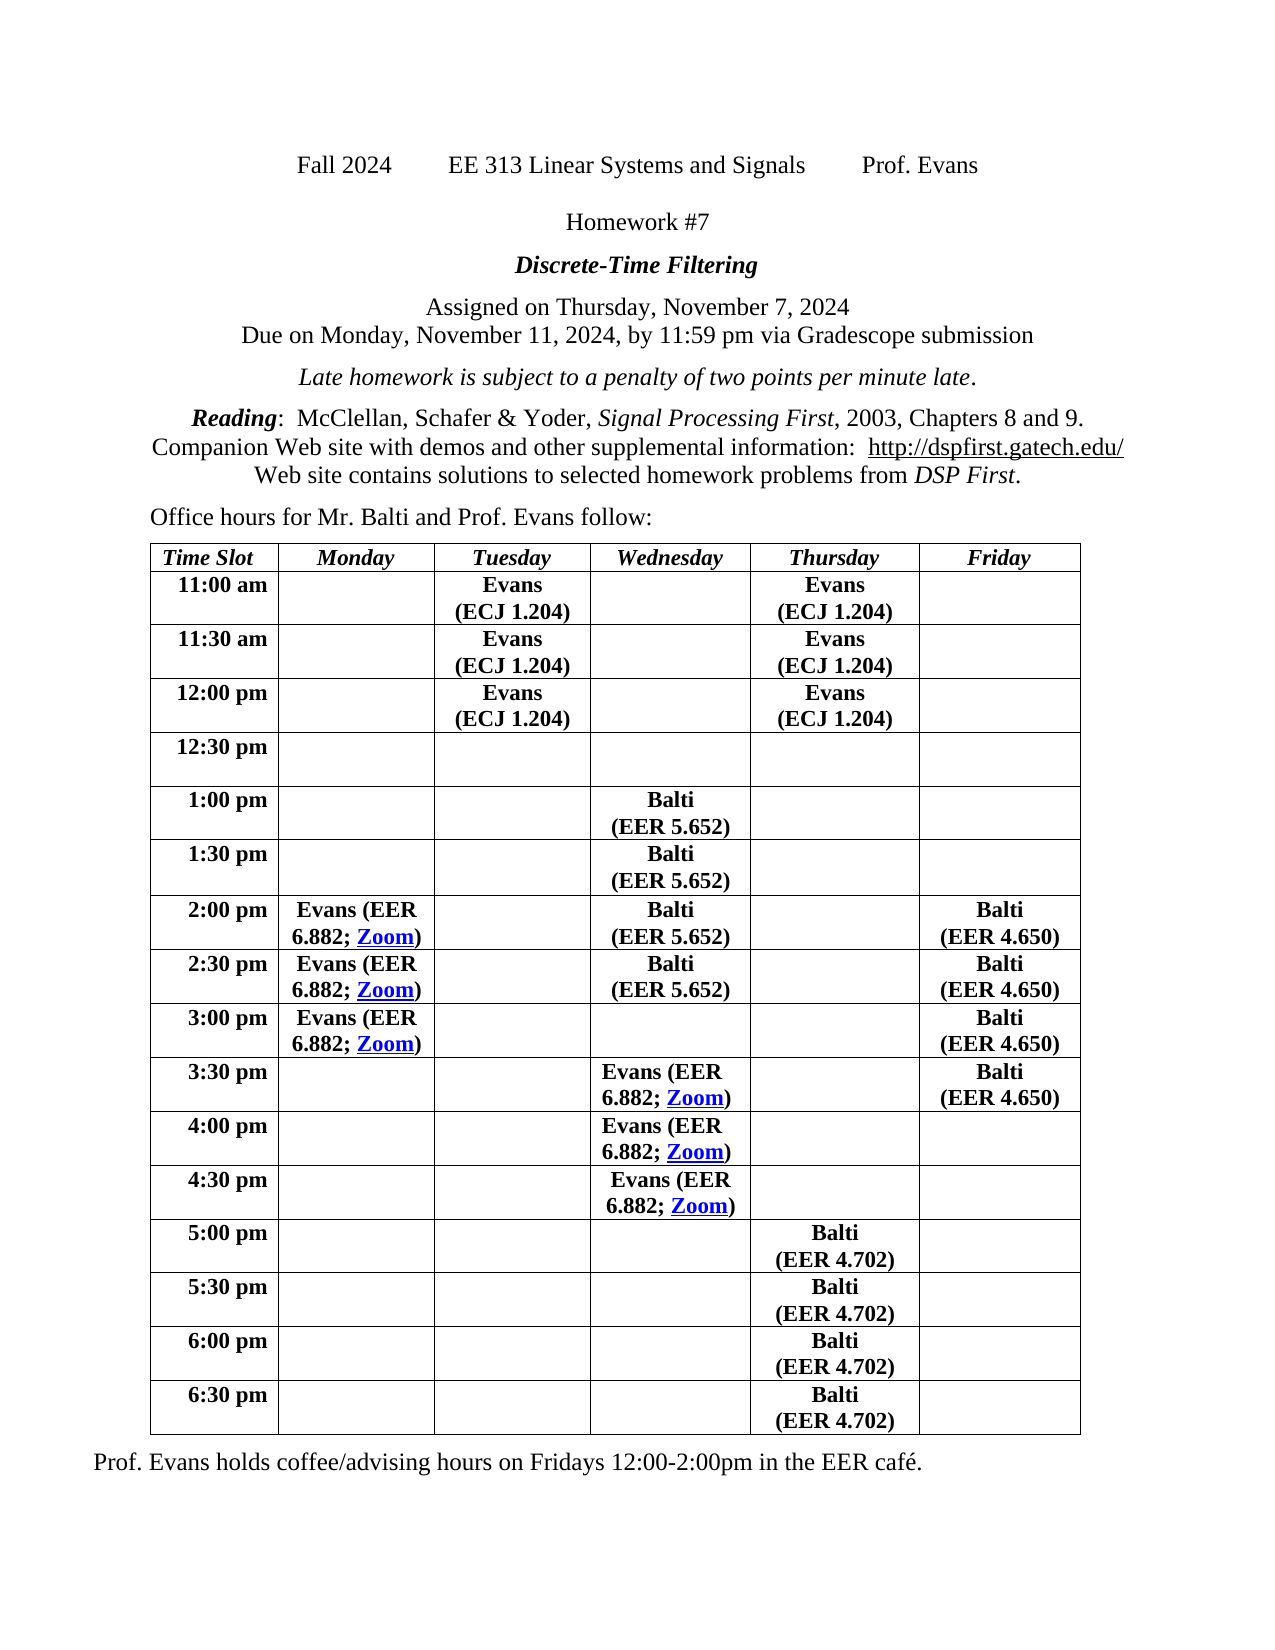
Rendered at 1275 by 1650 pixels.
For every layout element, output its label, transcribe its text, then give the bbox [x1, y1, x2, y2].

table_cell Evans (ECJ 1.204) [751, 625, 919, 678]
table_cell [751, 1004, 919, 1057]
table_cell [435, 1112, 590, 1165]
table_cell [591, 572, 750, 624]
table_cell Evans (EER 6.882; Zoom) [591, 1058, 750, 1111]
table_cell [279, 1166, 434, 1218]
table_cell [435, 1327, 590, 1380]
text Office hours for Mr. Balti and Prof. Evans follow: [150, 502, 1125, 531]
table_cell [920, 1273, 1080, 1326]
table_cell Evans (EER 6.882; Zoom) [591, 1166, 750, 1218]
table_header Friday [920, 544, 1080, 571]
table_cell 5:30 pm [151, 1273, 278, 1326]
subtitle Discrete-Time Filtering [150, 251, 1125, 279]
table_cell [920, 1166, 1080, 1218]
table_cell Balti (EER 5.652) [591, 950, 750, 1003]
table_cell 3:00 pm [151, 1004, 278, 1057]
table_cell Evans (ECJ 1.204) [751, 679, 919, 732]
table_cell [435, 1166, 590, 1218]
table_cell [435, 1058, 590, 1111]
table_cell Balti (EER 4.702) [751, 1327, 919, 1380]
table_cell [920, 625, 1080, 678]
table_cell [920, 1220, 1080, 1272]
table_cell 4:30 pm [151, 1166, 278, 1218]
table_cell [920, 679, 1080, 732]
text Late homework is subject to a penalty of two points per minute late. [150, 362, 1125, 391]
table_cell [920, 787, 1080, 839]
table_cell [279, 1058, 434, 1111]
table_cell [920, 1112, 1080, 1165]
table_header Tuesday [435, 544, 590, 571]
table_cell [435, 896, 590, 949]
text Reading: McClellan, Schafer & Yoder, Signal Processing First, 2003, Chapters 8 and 9. [150, 403, 1125, 432]
table_cell [751, 1112, 919, 1165]
table_cell Balti (EER 4.650) [920, 896, 1080, 949]
table_cell Balti (EER 5.652) [591, 896, 750, 949]
table_cell Balti (EER 4.650) [920, 1004, 1080, 1057]
table_cell Balti (EER 4.702) [751, 1381, 919, 1433]
table_cell [591, 1004, 750, 1057]
table_cell [920, 1327, 1080, 1380]
table_cell [279, 625, 434, 678]
table_header Time Slot [151, 544, 278, 571]
table_cell Balti (EER 5.652) [591, 840, 750, 895]
table_cell Balti (EER 4.650) [920, 1058, 1080, 1111]
table_header Thursday [751, 544, 919, 571]
table_cell [751, 733, 919, 786]
table_cell [751, 1058, 919, 1111]
table_cell [279, 1381, 434, 1433]
table_cell 6:30 pm [151, 1381, 278, 1433]
table_header Wednesday [591, 544, 750, 571]
table_cell Evans (ECJ 1.204) [435, 572, 590, 624]
text Fall 2024 EE 313 Linear Systems and Signals Prof. Evans [150, 150, 1125, 179]
table_cell 12:30 pm [151, 733, 278, 786]
table_cell [435, 1220, 590, 1272]
text Companion Web site with demos and other supplemental information: http://dspfirst.gatech.edu/ [150, 432, 1125, 461]
table_cell Evans (ECJ 1.204) [751, 572, 919, 624]
table_cell 12:00 pm [151, 679, 278, 732]
table_cell [751, 787, 919, 839]
table_cell 1:00 pm [151, 787, 278, 839]
table_cell [591, 1381, 750, 1433]
table_cell Evans (EER 6.882; Zoom) [279, 1004, 434, 1057]
table_cell Balti (EER 4.702) [751, 1220, 919, 1272]
table_cell 2:00 pm [151, 896, 278, 949]
table_cell [751, 1166, 919, 1218]
table_cell 11:00 am [151, 572, 278, 624]
table_cell [920, 572, 1080, 624]
text Web site contains solutions to selected homework problems from DSP First. [150, 461, 1125, 489]
table_cell [279, 840, 434, 895]
table_cell [920, 1381, 1080, 1433]
table_cell 2:30 pm [151, 950, 278, 1003]
table_cell [435, 787, 590, 839]
text Due on Monday, November 11, 2024, by 11:59 pm via Gradescope submission [150, 321, 1125, 349]
table_cell 1:30 pm [151, 840, 278, 895]
table_cell [279, 733, 434, 786]
table_cell [279, 679, 434, 732]
table_cell [279, 1327, 434, 1380]
table_cell 6:00 pm [151, 1327, 278, 1380]
table_cell [435, 1273, 590, 1326]
table_cell Balti (EER 4.702) [751, 1273, 919, 1326]
table_cell 11:30 am [151, 625, 278, 678]
table_cell [435, 733, 590, 786]
table_cell Balti (EER 5.652) [591, 787, 750, 839]
table_cell 5:00 pm [151, 1220, 278, 1272]
table_cell [279, 1112, 434, 1165]
text Homework #7 [150, 207, 1125, 236]
table_cell Evans (EER 6.882; Zoom) [279, 896, 434, 949]
table_cell [279, 1220, 434, 1272]
table_cell [751, 840, 919, 895]
table_cell [279, 787, 434, 839]
table_cell [591, 1327, 750, 1380]
text Prof. Evans holds coffee/advising hours on Fridays 12:00-2:00pm in the EER café. [93, 1447, 1125, 1476]
table_cell [435, 950, 590, 1003]
table_cell Balti (EER 4.650) [920, 950, 1080, 1003]
table_cell [435, 840, 590, 895]
table_header Monday [279, 544, 434, 571]
table_cell [920, 840, 1080, 895]
table_cell [591, 1273, 750, 1326]
table_cell [279, 1273, 434, 1326]
table_cell [591, 625, 750, 678]
table_cell [591, 1220, 750, 1272]
table_cell Evans (EER 6.882; Zoom) [591, 1112, 750, 1165]
table_cell [920, 733, 1080, 786]
table_cell 4:00 pm [151, 1112, 278, 1165]
table_cell Evans (ECJ 1.204) [435, 679, 590, 732]
table_cell [751, 950, 919, 1003]
table_cell [435, 1004, 590, 1057]
table_cell [591, 679, 750, 732]
text Assigned on Thursday, November 7, 2024 [150, 292, 1125, 321]
table_cell [435, 1381, 590, 1433]
table_cell [279, 572, 434, 624]
table_cell [591, 733, 750, 786]
table_cell Evans (EER 6.882; Zoom) [279, 950, 434, 1003]
table_cell 3:30 pm [151, 1058, 278, 1111]
table_cell [751, 896, 919, 949]
table_cell Evans (ECJ 1.204) [435, 625, 590, 678]
